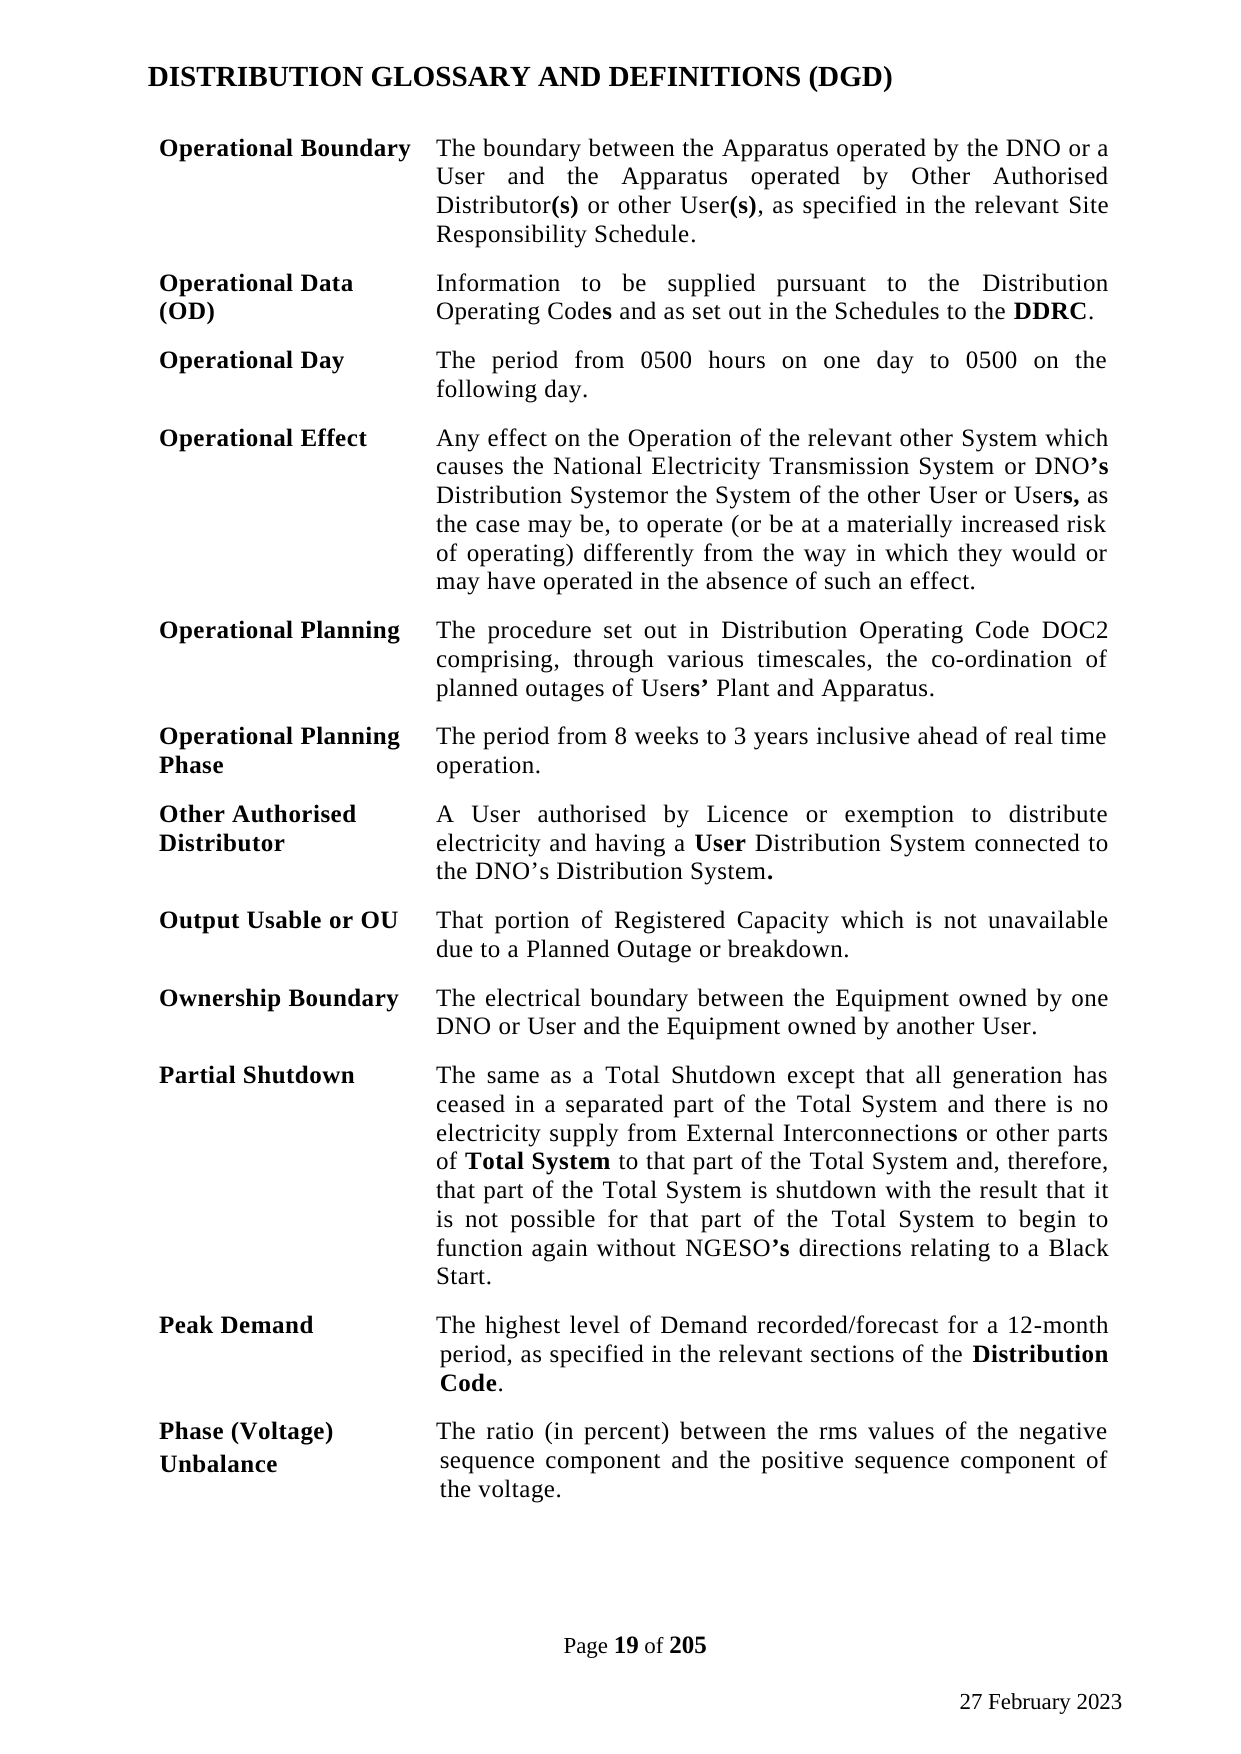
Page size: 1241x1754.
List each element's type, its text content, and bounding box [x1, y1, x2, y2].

table_cell Operational Day [148, 335, 424, 413]
table_cell Output Usable or OU [148, 895, 424, 973]
table_cell Phase (Voltage) Unbalance [148, 1406, 424, 1513]
table_cell The ratio (in percent) between the rms values of the negative sequence component and the positive sequence component of the voltage. [425, 1406, 1120, 1513]
table_cell Information to be supplied pursuant to the Distribution Operating Codes and as set out in the Schedules to the DDRC. [425, 258, 1120, 335]
table_cell Operational Effect [148, 413, 424, 605]
table_cell That portion of Registered Capacity which is not unavailable due to a Planned Outage or breakdown. [425, 895, 1120, 973]
table_cell Ownership Boundary [148, 973, 424, 1050]
table_cell The period from 8 weeks to 3 years inclusive ahead of real time operation. [425, 711, 1120, 789]
table_cell Any effect on the Operation of the relevant other System which causes the National Electricity Transmission System or DNO’s Distribution Systemor the System of the other User or Users, as the case may be, to operate (or be at a materially increased risk of operating) differently from the way in which they would or may have operated in the absence of such an effect. [425, 413, 1120, 605]
table_cell Operational Boundary [148, 123, 424, 258]
table_cell The boundary between the Apparatus operated by the DNO or a User and the Apparatus operated by Other Authorised Distributor(s) or other User(s), as specified in the relevant Site Responsibility Schedule. [425, 123, 1120, 258]
table_cell Peak Demand [148, 1300, 424, 1406]
table_cell The electrical boundary between the Equipment owned by one DNO or User and the Equipment owned by another User. [425, 973, 1120, 1050]
table_cell The period from 0500 hours on one day to 0500 on the following day. [425, 335, 1120, 413]
table_cell The highest level of Demand recorded/forecast for a 12-month period, as specified in the relevant sections of the Distribution Code. [425, 1300, 1120, 1406]
table_cell The same as a Total Shutdown except that all generation has ceased in a separated part of the Total System and there is no electricity supply from External Interconnections or other parts of Total System to that part of the Total System and, therefore, that part of the Total System is shutdown with the result that it is not possible for that part of the Total System to begin to function again without NGESO’s directions relating to a Black Start. [425, 1050, 1120, 1300]
table_cell Operational Planning Phase [148, 711, 424, 789]
table_cell A User authorised by Licence or exemption to distribute electricity and having a User Distribution System connected to the DNO’s Distribution System. [425, 789, 1120, 895]
table_cell Partial Shutdown [148, 1050, 424, 1300]
table_cell Operational Data (OD) [148, 258, 424, 335]
table_cell Other Authorised Distributor [148, 789, 424, 895]
table_cell The procedure set out in Distribution Operating Code 2 comprising, through various timescales, the co-ordination of planned outages of Users’ Plant and Apparatus. [425, 605, 1120, 711]
table_cell Operational Planning [148, 605, 424, 711]
